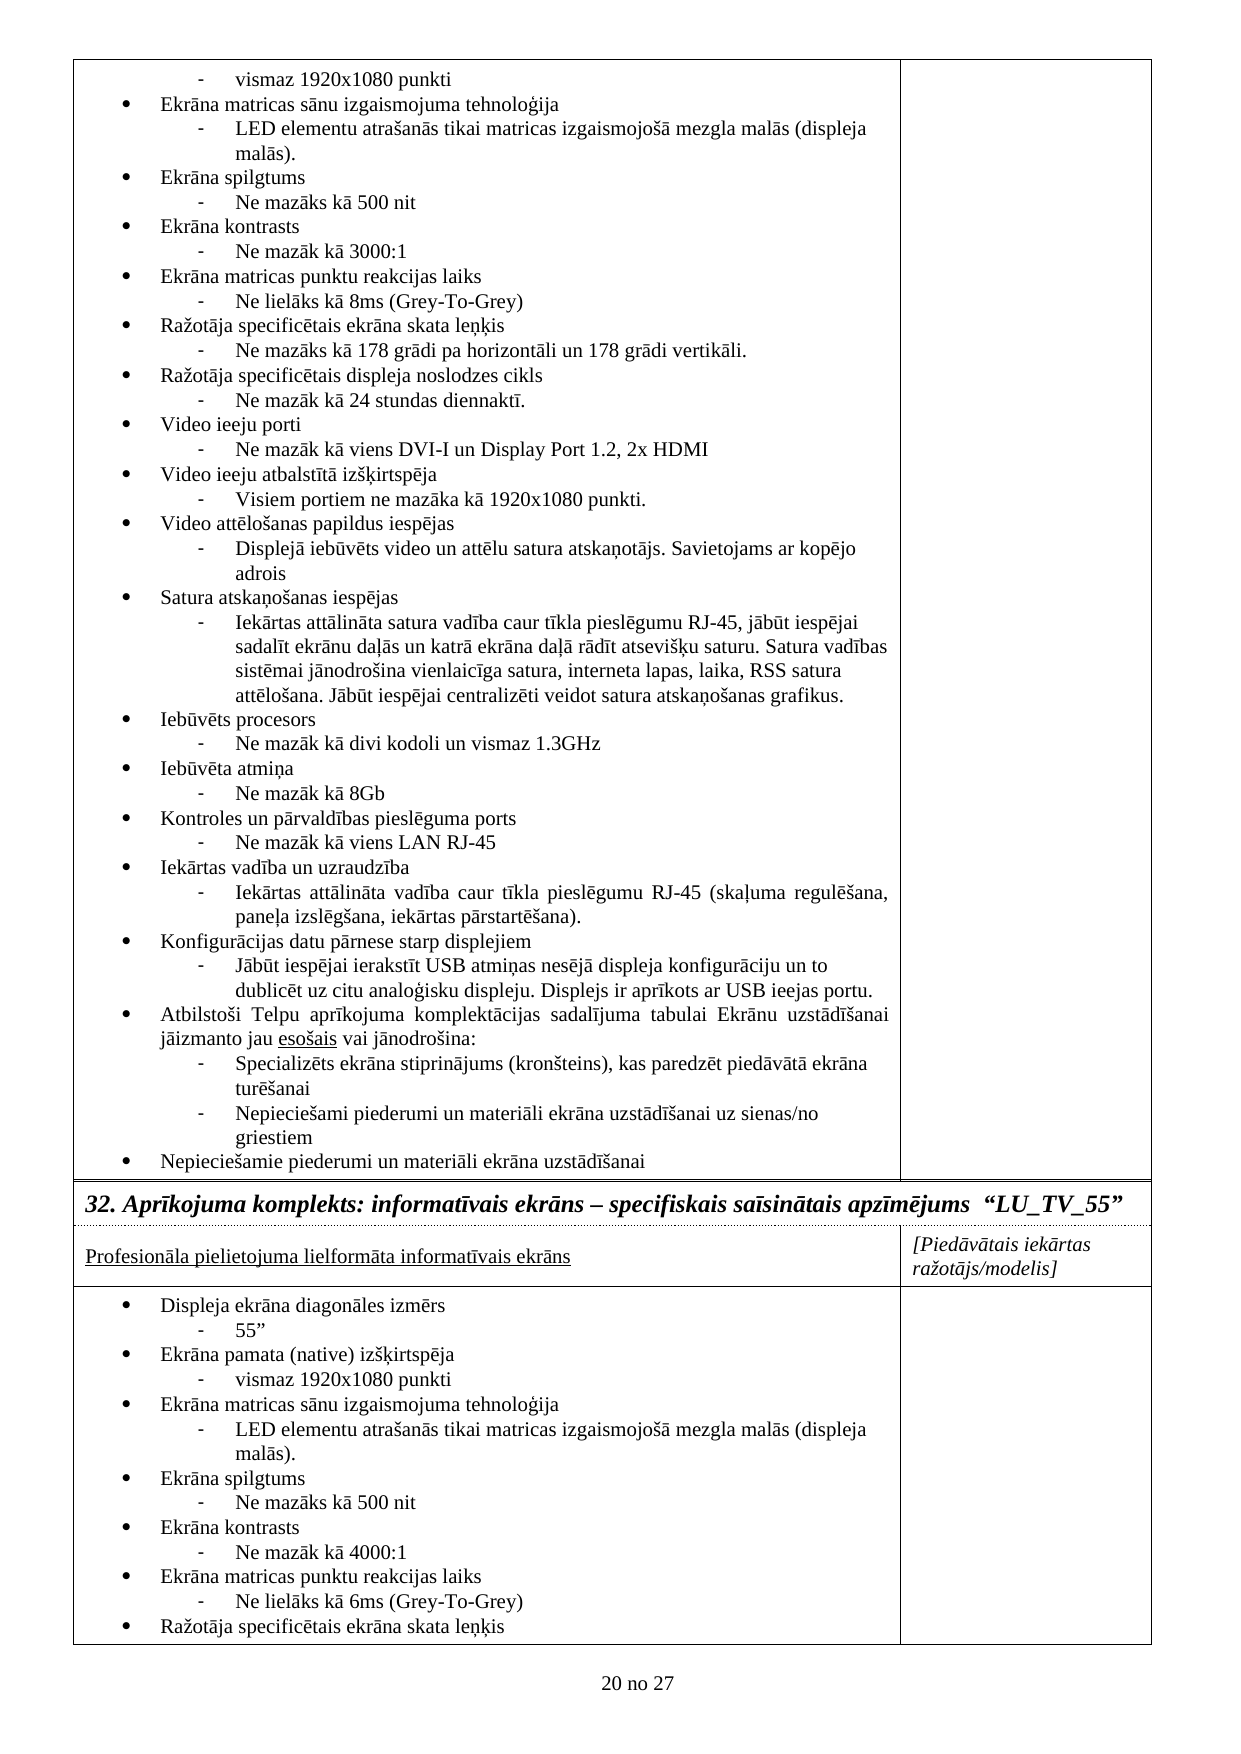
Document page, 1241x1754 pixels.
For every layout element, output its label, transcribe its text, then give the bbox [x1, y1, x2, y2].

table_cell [74, 1287, 900, 1644]
table_cell 32. Aprīkojuma komplekts: informatīvais ekrāns – specifiskais saīsinātais apzīmējums “LU_TV_55” [74, 1182, 1151, 1225]
table_cell Profesionāla pielietojuma lielformāta informatīvais ekrāns [74, 1225, 900, 1286]
table_cell [901, 1287, 1151, 1644]
table_cell [Piedāvātais iekārtas ražotājs/modelis] [901, 1225, 1151, 1286]
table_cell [74, 60, 900, 1179]
table_cell [901, 60, 1151, 1179]
